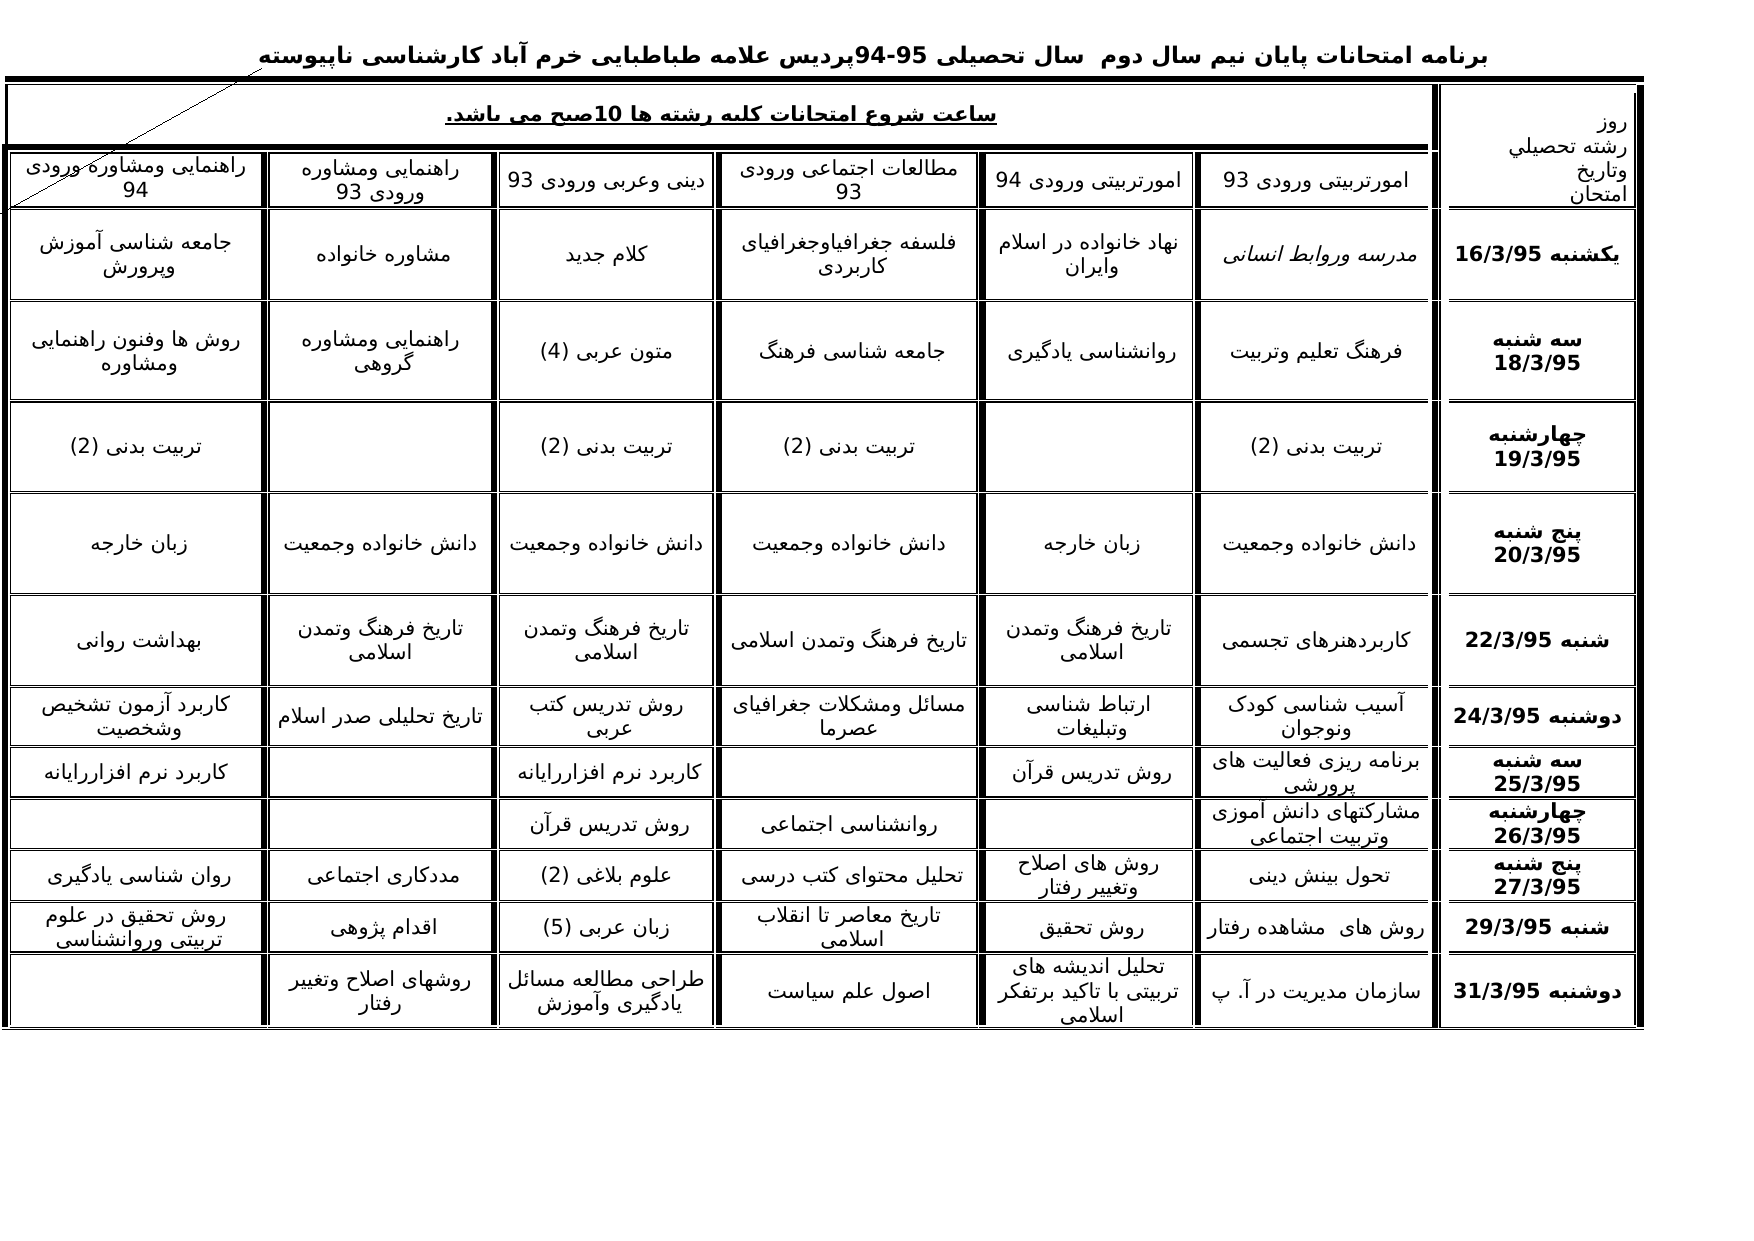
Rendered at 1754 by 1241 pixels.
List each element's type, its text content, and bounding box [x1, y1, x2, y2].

table_cell روانشناسی یادگیری [986, 302, 1192, 399]
table_cell سازمان مدیریت در آ. پ [1196, 951, 1436, 1027]
table_cell یکشنبه 16/3/95 [1441, 206, 1635, 299]
table_cell امورتربیتی ورودی 94 [986, 154, 1192, 206]
table_cell شنبه 22/3/95 [1436, 593, 1637, 684]
table_cell ارتباط شناسی وتبلیغات [986, 688, 1192, 745]
table_cell راهنمایی ومشاوره گروهی [270, 302, 491, 399]
table_cell کاربرد نرم افزاررایانه [500, 748, 712, 796]
table_cell تاریخ معاصر تا انقلاب اسلامی [722, 903, 976, 951]
table_cell آسیب شناسی کودک ونوجوان [1201, 685, 1436, 745]
table_cell دوشنبه 31/3/95 [1441, 951, 1637, 1027]
table_cell علوم بلاغی (2) [500, 851, 712, 900]
table_cell دانش خانواده وجمعیت [1196, 491, 1436, 593]
table_cell طراحی مطالعه مسائل یادگیری وآموزش [496, 951, 717, 1027]
table_cell مشاوره خانواده [270, 210, 491, 299]
table_cell راهنمایی ومشاوره ورودی 93 [270, 154, 491, 206]
table_cell برنامه ریزی فعالیت های پرورشی [1201, 745, 1436, 796]
table_cell زبان خارجه [11, 494, 261, 593]
table_cell [270, 748, 491, 796]
table_cell کلام جدید [500, 210, 712, 299]
table_cell کاربردهنرهای تجسمی [1196, 593, 1436, 684]
table_cell دوشنبه 24/3/95 [1441, 685, 1635, 745]
table_cell شنبه 29/3/95 [1441, 900, 1635, 951]
table_cell [270, 800, 491, 848]
table_cell بهداشت روانی [11, 596, 261, 684]
table_cell جامعه شناسی آموزش وپرورش [11, 210, 261, 299]
table_cell تربیت بدنی (2) [722, 403, 976, 491]
table_cell [11, 800, 261, 848]
table_cell [986, 403, 1192, 491]
table_cell روش های مشاهده رفتار [1201, 900, 1436, 951]
table_cell متون عربی (4) [500, 302, 712, 399]
table_cell تحلیل اندیشه های تربیتی با تاکید برتفکر اسلامی [981, 951, 1196, 1027]
table_cell تربیت بدنی (2) [11, 403, 261, 491]
table_header ساعت شروع امتحانات كليه رشته ها 10صبح می باشد. [8, 85, 1432, 144]
table_cell مدرسه وروابط انسانی [1201, 206, 1436, 299]
table_cell تربیت بدنی (2) [500, 403, 712, 491]
table_cell روش تحقیق [986, 903, 1192, 951]
table_cell تاریخ فرهنگ وتمدن اسلامی [500, 596, 712, 684]
table_cell [722, 748, 976, 796]
table_cell زبان عربی (5) [500, 903, 712, 951]
table_cell دینی وعربی ورودی 93 [500, 154, 712, 206]
table_cell [270, 403, 491, 491]
table_cell تحول بینش دینی [1196, 848, 1436, 900]
table_cell تاریخ فرهنگ وتمدن اسلامی [270, 596, 491, 684]
text برنامه امتحانات پایان نیم سال دوم سال تحصیلی 95-94پردیس علامه طباطبایی خرم آباد کارشناسی ناپیوسته [45, 42, 1694, 69]
table_header روز رشته تحصيلي وتاريخ امتحان [1436, 82, 1639, 206]
table_cell راهنمایی ومشاوره ورودی 94 [11, 154, 261, 206]
table_cell فلسفه جغرافیاوجغرافیای کاربردی [722, 210, 976, 299]
table_cell تاریخ فرهنگ وتمدن اسلامی [986, 596, 1192, 684]
table_cell روش تدریس کتب عربی [500, 688, 712, 745]
table_cell سه شنبه 25/3/95 [1441, 745, 1635, 796]
table_cell مسائل ومشکلات جغرافیای عصرما [722, 688, 976, 745]
table_cell پنج شنبه 20/3/95 [1436, 491, 1637, 593]
table_cell تاریخ تحلیلی صدر اسلام [270, 688, 491, 745]
table_cell اصول علم سیاست [717, 951, 981, 1027]
table_cell دانش خانواده وجمعیت [270, 494, 491, 593]
table_cell پنج شنبه 27/3/95 [1436, 848, 1637, 900]
table_cell چهارشنبه 26/3/95 [1441, 796, 1635, 848]
table_cell روان شناسی یادگیری [11, 851, 261, 900]
table_cell روانشناسی اجتماعی [722, 800, 976, 848]
table_cell نهاد خانواده در اسلام وایران [986, 210, 1192, 299]
table_cell جامعه شناسی فرهنگ [722, 302, 976, 399]
table_cell مطالعات اجتماعی ورودی 93 [722, 154, 976, 206]
table_cell فرهنگ تعلیم وتربیت [1196, 299, 1436, 399]
table_cell روش های اصلاح وتغییر رفتار [986, 851, 1192, 900]
table_cell زبان خارجه [986, 494, 1192, 593]
table_cell دانش خانواده وجمعیت [722, 494, 976, 593]
table_cell مشارکتهای دانش آموزی وتربیت اجتماعی [1201, 796, 1436, 848]
table_cell کاربرد آزمون تشخیص وشخصیت [11, 688, 261, 745]
table_cell روشهای اصلاح وتغییر رفتار [265, 951, 496, 1027]
table_cell روش تدریس قرآن [500, 800, 712, 848]
table_cell [986, 800, 1192, 848]
table_cell روش تدریس قرآن [986, 748, 1192, 796]
table_cell امورتربیتی ورودی 93 [1196, 144, 1436, 206]
table_cell چهارشنبه 19/3/95 [1436, 399, 1637, 491]
table_cell [8, 951, 265, 1027]
table_cell دانش خانواده وجمعیت [500, 494, 712, 593]
table_cell روش ها وفنون راهنمایی ومشاوره [11, 302, 261, 399]
table_cell تربیت بدنی (2) [1196, 399, 1436, 491]
table_cell مددکاری اجتماعی [270, 851, 491, 900]
table_cell سه شنبه 18/3/95 [1436, 299, 1637, 399]
table_cell اقدام پژوهی [270, 903, 491, 951]
table_cell تاریخ فرهنگ وتمدن اسلامی [722, 596, 976, 684]
table_cell کاربرد نرم افزاررایانه [11, 748, 261, 796]
table_cell روش تحقیق در علوم تربیتی وروانشناسی [11, 903, 261, 951]
table_cell تحلیل محتوای کتب درسی [722, 851, 976, 900]
